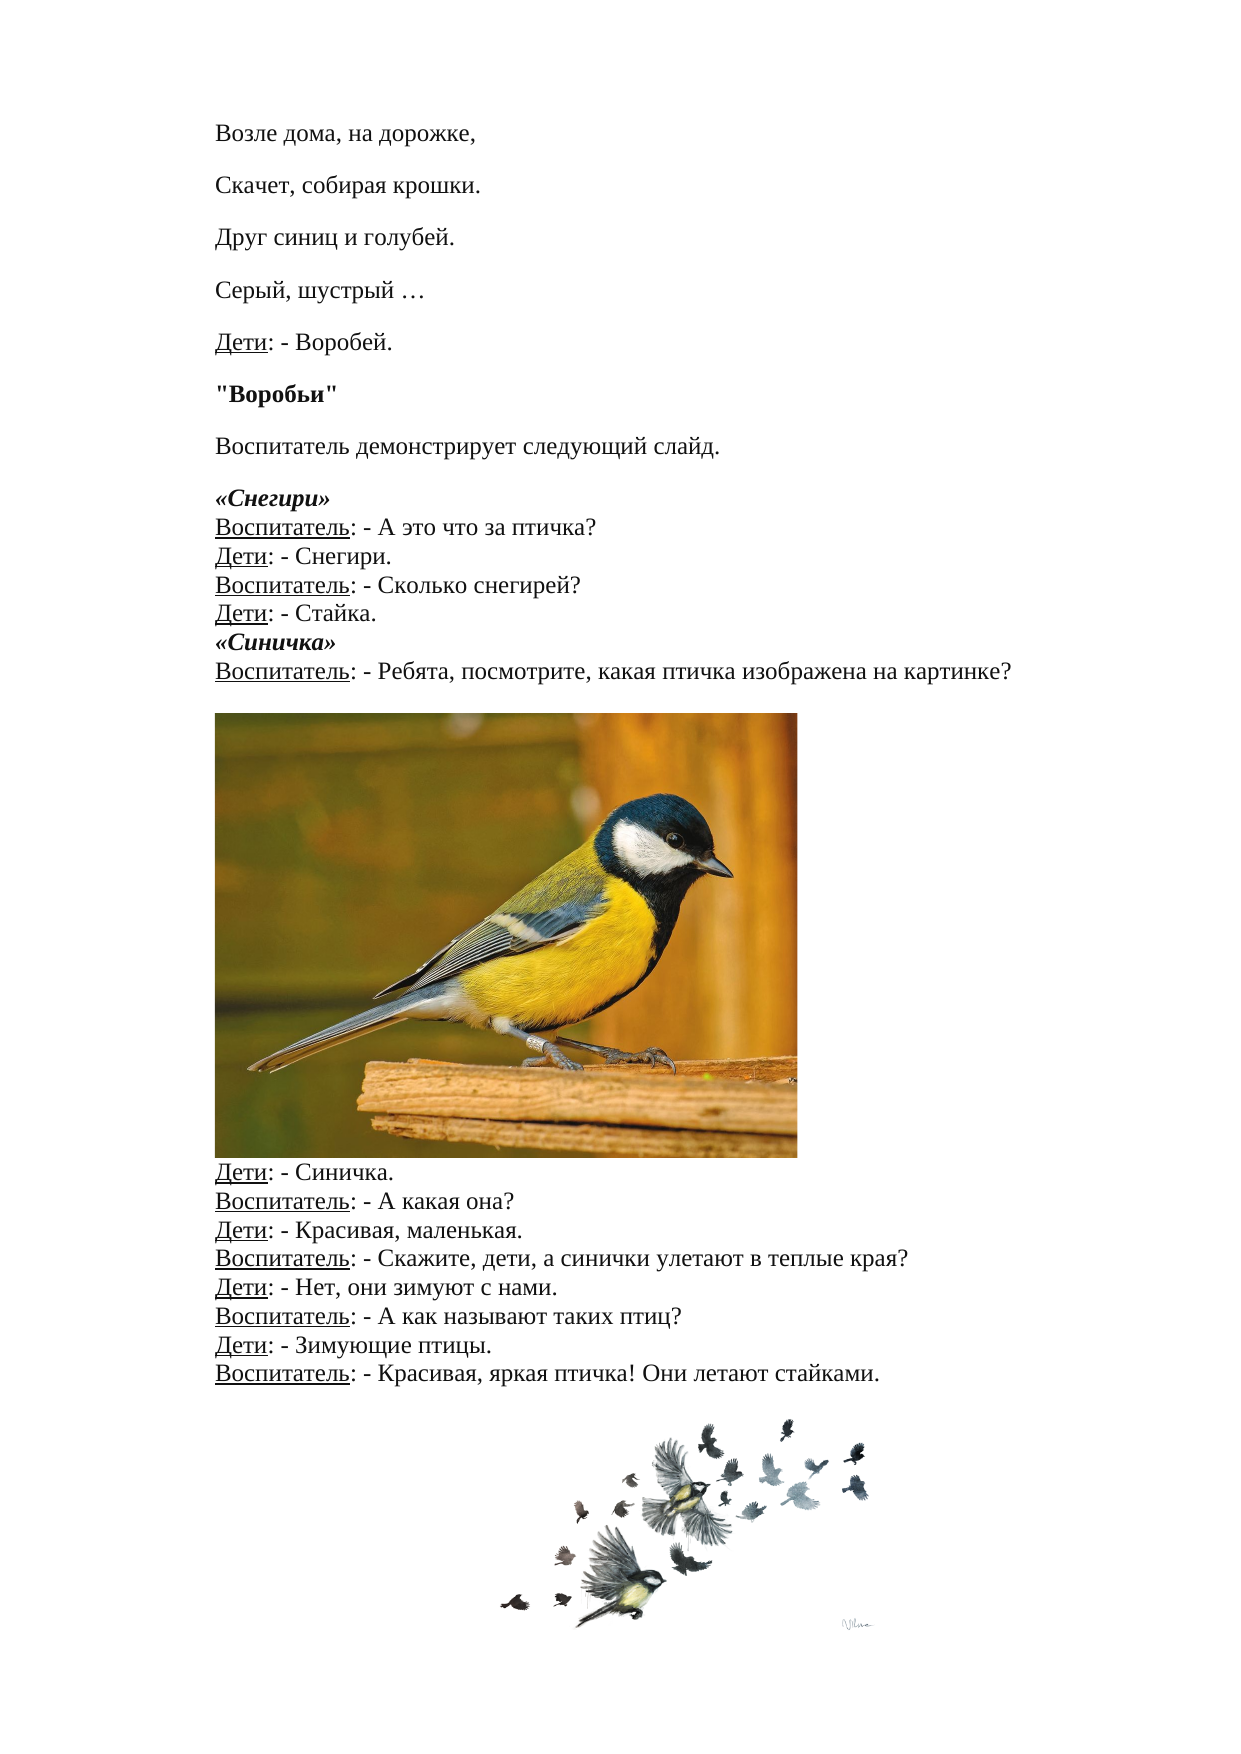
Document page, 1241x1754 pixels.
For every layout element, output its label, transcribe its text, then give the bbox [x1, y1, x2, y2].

text Серый, шустрый … [177, 275, 1152, 303]
text Воспитатель: - А какая она? [177, 1186, 1152, 1215]
text Дети: - Стайка. [177, 598, 1152, 627]
text Воспитатель демонстрирует следующий слайд. [177, 431, 1152, 460]
text Друг синиц и голубей. [177, 222, 1152, 251]
text Дети: - Синичка. [177, 1157, 1152, 1186]
text Скачет, собирая крошки. [177, 170, 1152, 199]
text Воспитатель: - А как называют таких птиц? [177, 1301, 1152, 1330]
text «Синичка» [177, 627, 1152, 656]
text Дети: - Нет, они зимуют с нами. [177, 1272, 1152, 1301]
text Воспитатель: - Скажите, дети, а синички улетают в теплые края? [177, 1243, 1152, 1272]
text Возле дома, на дорожке, [177, 118, 1152, 147]
text Воспитатель: - Красивая, яркая птичка! Они летают стайками. [177, 1358, 1152, 1387]
text "Воробьи" [177, 379, 1152, 408]
text Дети: - Зимующие птицы. [177, 1330, 1152, 1358]
text Воспитатель: - А это что за птичка? [177, 512, 1152, 541]
text Дети: - Снегири. [177, 541, 1152, 570]
text Воспитатель: - Ребята, посмотрите, какая птичка изображена на картинке? [177, 656, 1152, 685]
text Дети: - Красивая, маленькая. [177, 1215, 1152, 1243]
text Дети: - Воробей. [177, 327, 1152, 356]
picture [489, 1416, 877, 1634]
text Воспитатель: - Сколько снегирей? [177, 570, 1152, 598]
text «Снегири» [177, 483, 1152, 512]
picture [214, 713, 798, 1158]
